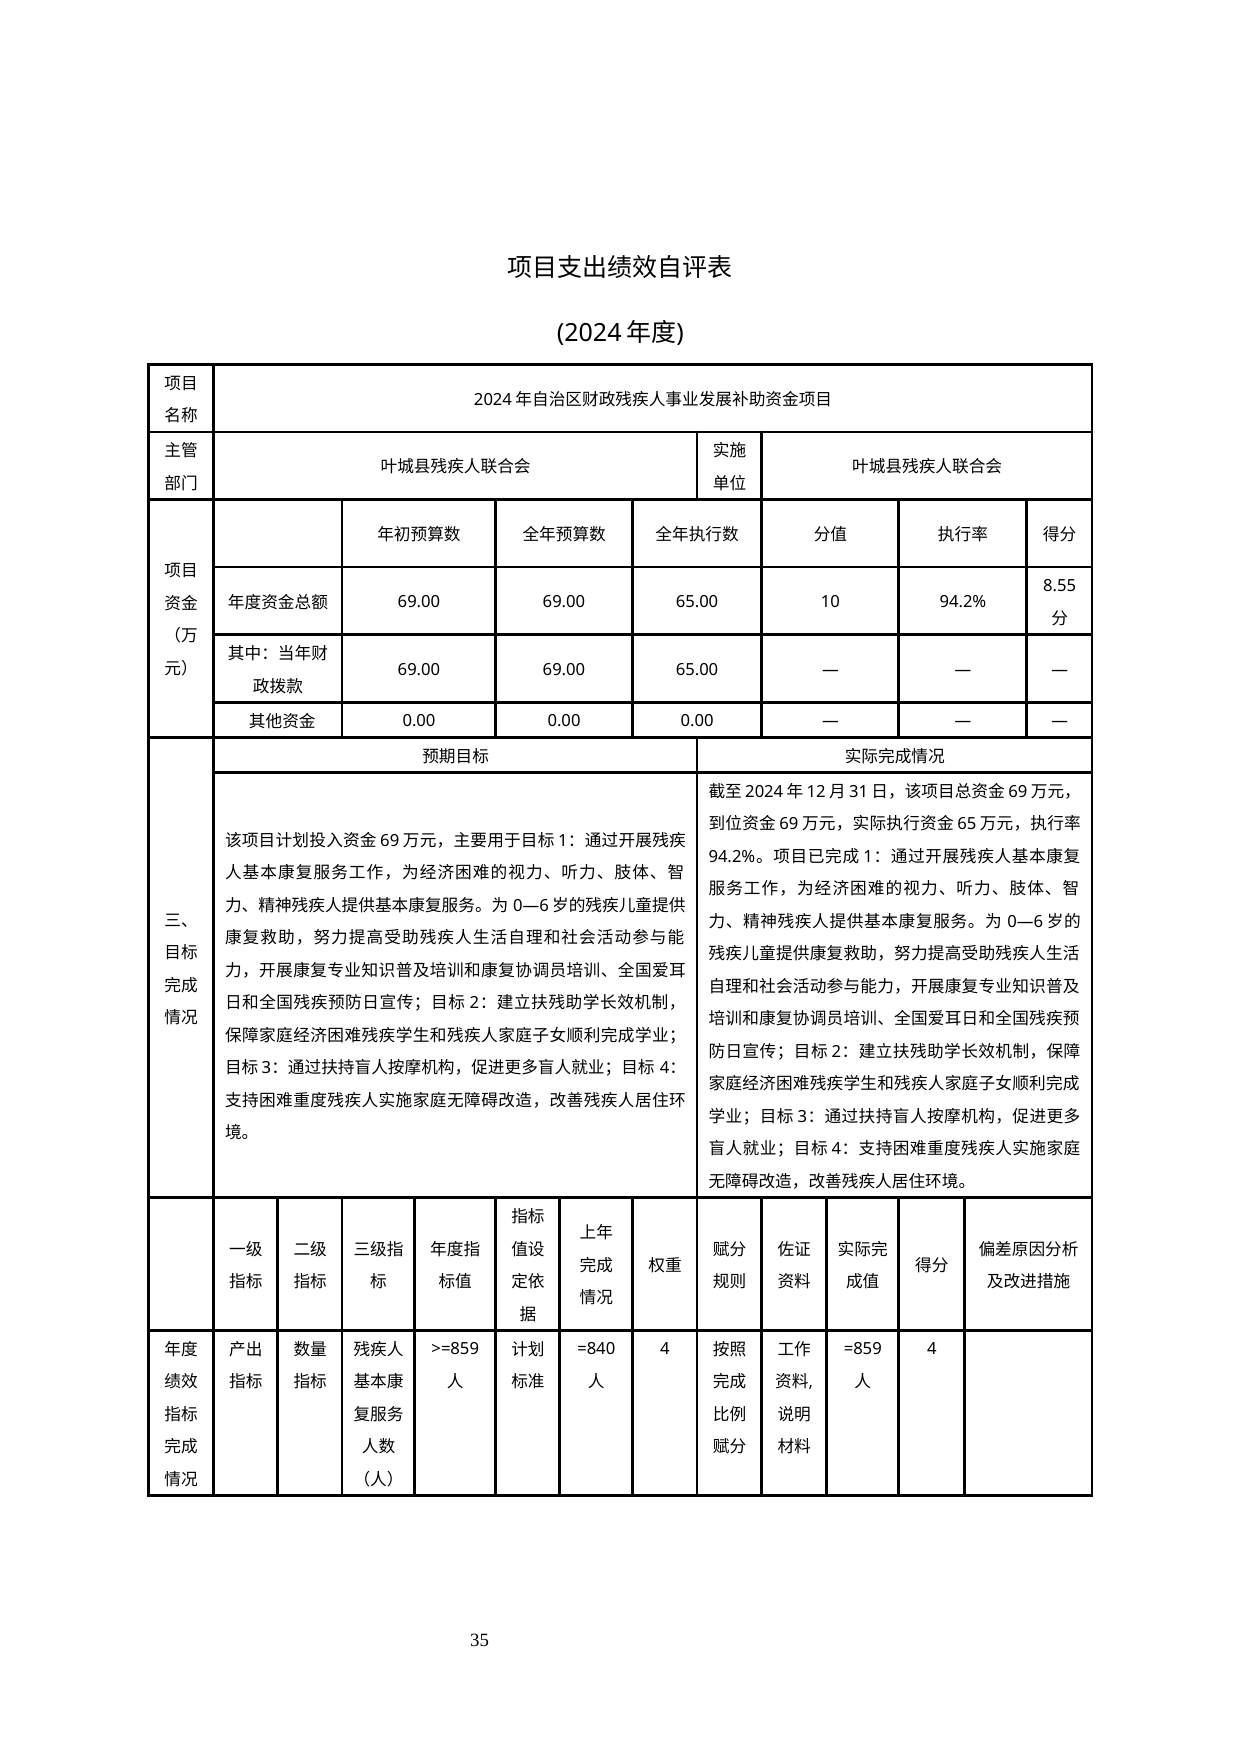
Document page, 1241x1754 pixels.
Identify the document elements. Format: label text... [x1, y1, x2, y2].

table_cell 按照完成比例赋分 [698, 1332, 760, 1494]
table_cell 69.00 [343, 636, 494, 701]
table_cell 三、目标完成情况 [150, 739, 212, 1196]
table_cell 工作资料,说明材料 [763, 1332, 825, 1494]
table_cell =840人 [561, 1332, 631, 1494]
table_cell 2024年自治区财政残疾人事业发展补助资金项目 [215, 366, 1091, 431]
table_cell 项目名称 [150, 366, 212, 431]
table_cell 得分 [1028, 501, 1091, 566]
table_cell 4 [634, 1332, 696, 1494]
table_cell 65.00 [634, 636, 760, 701]
table_cell 截至2024年12月31日，该项目总资金69万元，到位资金69万元，实际执行资金65万元，执行率94.2%。项目已完成1：通过开展残疾人基本康复服务工作，为经济困难的视力、听力、肢体、智力、精神残疾人提供基本康复服务。为0—6岁的残疾儿童提供康复救助，努力提高受助残疾人生活自理和社会活动参与能力，开展康复专业知识普及培训和康复协调员培训、全国爱耳日和全国残疾预防日宣传；目标2：建立扶残助学长效机制，保障家庭经济困难残疾学生和残疾人家庭子女顺利完成学业；目标3：通过扶持盲人按摩机构，促进更多盲人就业；目标4：支持困难重度残疾人实施家庭无障碍改造，改善残疾人居住环境。 [698, 774, 1091, 1196]
table_cell 8.55分 [1028, 568, 1091, 633]
table_cell — [1028, 704, 1091, 736]
table_cell (2024年度) [148, 298, 1092, 363]
table_cell 赋分规则 [698, 1199, 760, 1329]
table_cell 年度绩效指标完成情况 [150, 1332, 212, 1494]
table_cell 年度资金总额 [215, 568, 341, 633]
table_cell — [900, 704, 1025, 736]
table_cell 上年完成情况 [561, 1199, 631, 1329]
table_cell [215, 501, 341, 566]
table_cell =859人 [828, 1332, 897, 1494]
table_cell — [900, 636, 1025, 701]
table_cell 产出指标 [215, 1332, 276, 1494]
table_cell 叶城县残疾人联合会 [763, 433, 1091, 498]
table_cell 指标值设定依据 [497, 1199, 558, 1329]
table_cell 权重 [634, 1199, 696, 1329]
table_header 项目支出绩效自评表 [148, 233, 1092, 298]
table_cell 其中：当年财政拨款 [215, 636, 341, 701]
table_cell [966, 1332, 1091, 1494]
table_cell 佐证资料 [763, 1199, 825, 1329]
table_cell >=859人 [416, 1332, 494, 1494]
table_cell 实际完成情况 [698, 739, 1091, 771]
table_cell [150, 1199, 212, 1329]
table_cell 执行率 [900, 501, 1025, 566]
table_cell 预期目标 [215, 739, 696, 771]
table_cell 主管部门 [150, 433, 212, 498]
table_cell 实际完成值 [828, 1199, 897, 1329]
table_cell 0.00 [497, 704, 631, 736]
table_cell 69.00 [343, 568, 494, 633]
table_cell 三级指标 [343, 1199, 413, 1329]
table_cell 残疾人基本康复服务人数（人） [343, 1332, 413, 1494]
table_cell — [1028, 636, 1091, 701]
table_cell 偏差原因分析及改进措施 [966, 1199, 1091, 1329]
table_cell 4 [900, 1332, 963, 1494]
table_cell 叶城县残疾人联合会 [215, 433, 696, 498]
table_cell 项目资金 （万元） [150, 501, 212, 736]
table_cell 0.00 [343, 704, 494, 736]
table_cell 一级指标 [215, 1199, 276, 1329]
table_cell 二级指标 [279, 1199, 341, 1329]
table_cell 69.00 [497, 568, 631, 633]
table_cell 0.00 [634, 704, 760, 736]
table_cell 全年预算数 [497, 501, 631, 566]
table_cell 94.2% [900, 568, 1025, 633]
table_cell 得分 [900, 1199, 963, 1329]
table_cell 年初预算数 [343, 501, 494, 566]
table_cell 年度指标值 [416, 1199, 494, 1329]
table_cell 该项目计划投入资金69万元，主要用于目标1：通过开展残疾人基本康复服务工作，为经济困难的视力、听力、肢体、智力、精神残疾人提供基本康复服务。为0—6岁的残疾儿童提供康复救助，努力提高受助残疾人生活自理和社会活动参与能力，开展康复专业知识普及培训和康复协调员培训、全国爱耳日和全国残疾预防日宣传；目标2：建立扶残助学长效机制，保障家庭经济困难残疾学生和残疾人家庭子女顺利完成学业；目标3：通过扶持盲人按摩机构，促进更多盲人就业；目标4：支持困难重度残疾人实施家庭无障碍改造，改善残疾人居住环境。 [215, 774, 696, 1196]
table_cell 69.00 [497, 636, 631, 701]
table_cell 分值 [763, 501, 897, 566]
table_cell 实施单位 [698, 433, 760, 498]
table_cell 65.00 [634, 568, 760, 633]
table_cell 其他资金 [215, 704, 341, 736]
table_cell 数量指标 [279, 1332, 341, 1494]
table_cell 10 [763, 568, 897, 633]
table_cell — [763, 636, 897, 701]
table_cell — [763, 704, 897, 736]
table_cell 全年执行数 [634, 501, 760, 566]
table_cell 计划标准 [497, 1332, 558, 1494]
